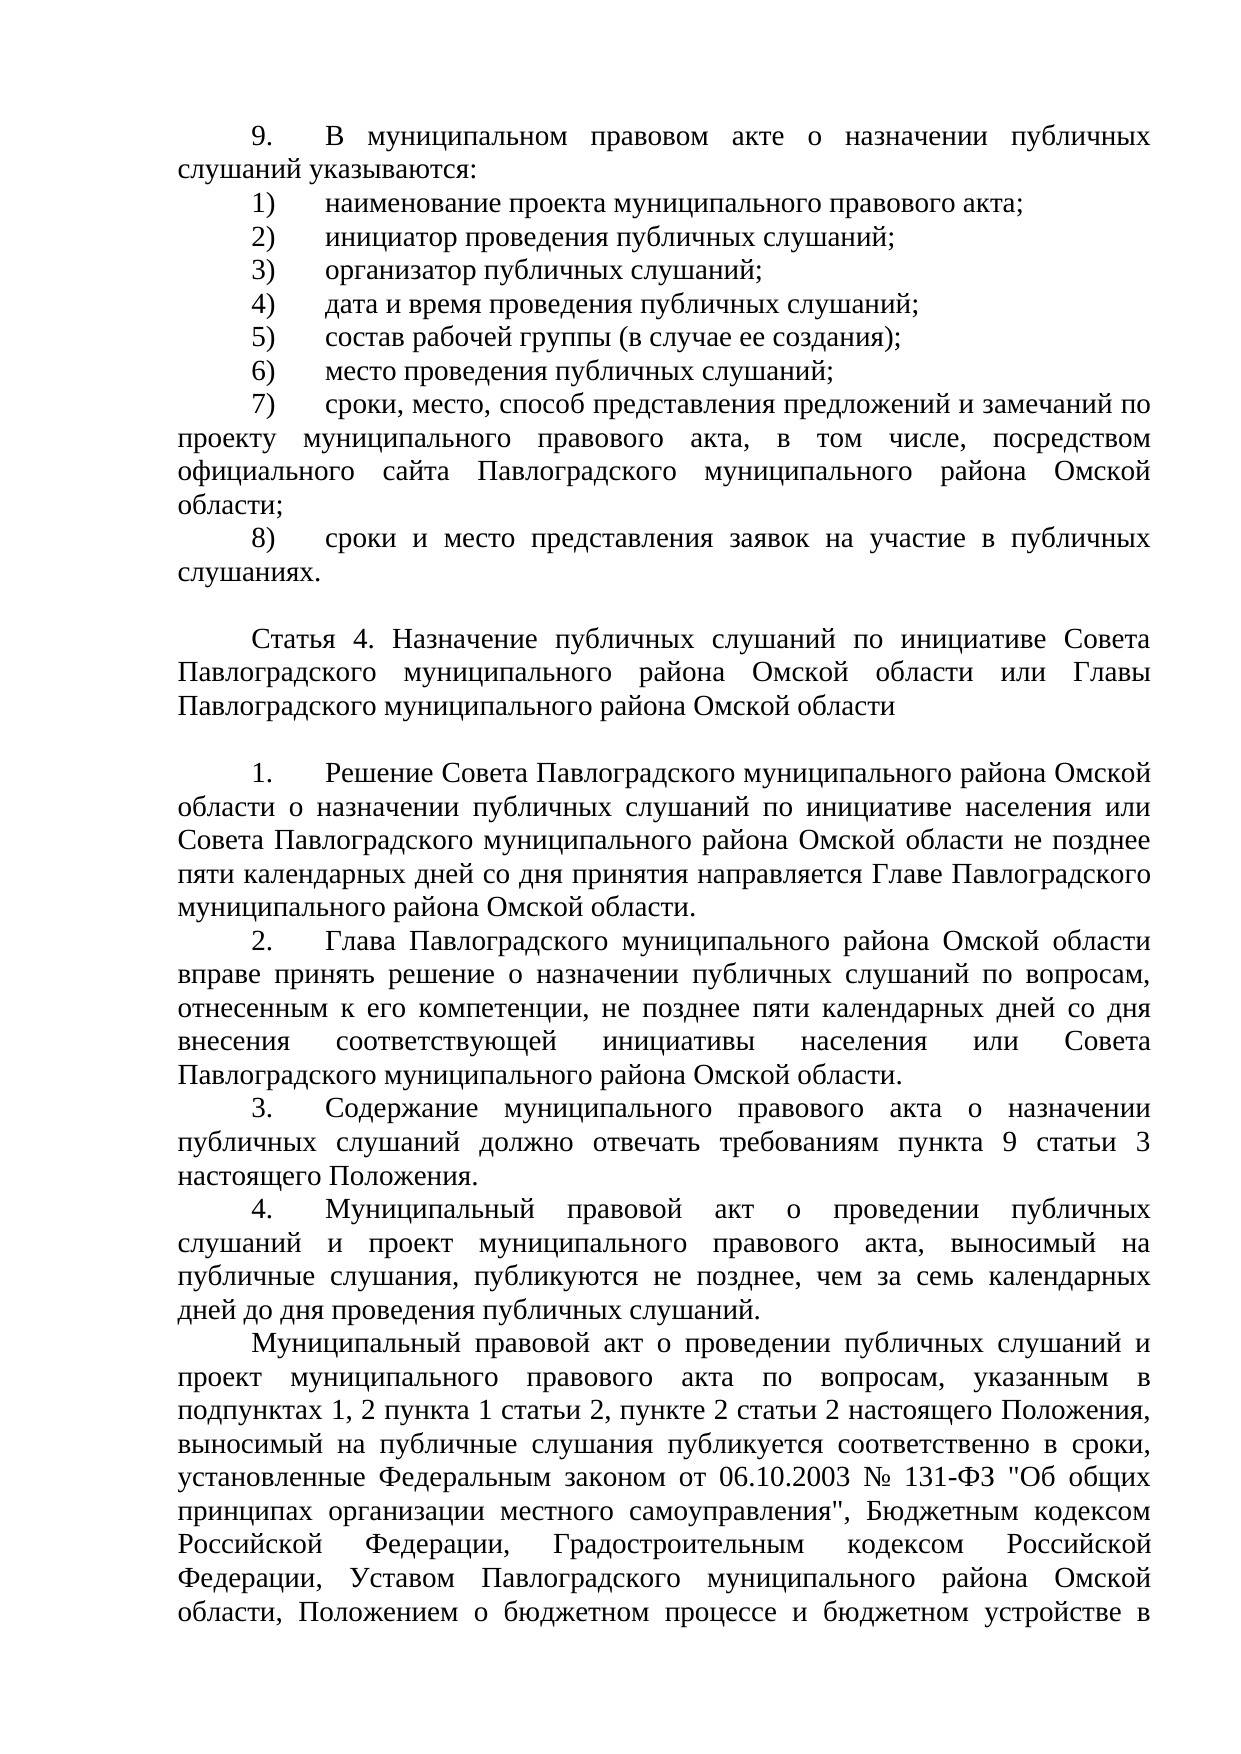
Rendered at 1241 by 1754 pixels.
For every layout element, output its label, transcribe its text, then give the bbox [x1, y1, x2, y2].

list инициатор проведения публичных слушаний; [177, 219, 1152, 252]
list сроки и место представления заявок на участие в публичных слушаниях. [177, 521, 1152, 588]
list В муниципальном правовом акте о назначении публичных слушаний указываются: [177, 118, 1152, 185]
list Глава Павлоградского муниципального района Омской области вправе принять решение о назначении публичных слушаний по вопросам, отнесенным к его компетенции, не позднее пяти календарных дней со дня внесения соответствующей инициативы населения или Совета Павлоградского муниципального района Омской области. [177, 923, 1152, 1091]
list место проведения публичных слушаний; [177, 353, 1152, 386]
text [177, 1325, 1152, 1627]
list дата и время проведения публичных слушаний; [177, 286, 1152, 319]
list организатор публичных слушаний; [177, 252, 1152, 286]
list Решение Совета Павлоградского муниципального района Омской области о назначении публичных слушаний по инициативе населения или Совета Павлоградского муниципального района Омской области не позднее пяти календарных дней со дня принятия направляется Главе Павлоградского муниципального района Омской области. [177, 755, 1152, 923]
text Статья 4. Назначение публичных слушаний по инициативе Совета Павлоградского муниципального района Омской области или Главы Павлоградского муниципального района Омской области [177, 621, 1152, 722]
list Содержание муниципального правового акта о назначении публичных слушаний должно отвечать требованиям пункта 9 статьи 3 настоящего Положения. [177, 1091, 1152, 1191]
list сроки, место, способ представления предложений и замечаний по проекту муниципального правового акта, в том числе, посредством официального сайта Павлоградского муниципального района Омской области; [177, 386, 1152, 521]
list Муниципальный правовой акт о проведении публичных слушаний и проект муниципального правового акта, выносимый на публичные слушания, публикуются не позднее, чем за семь календарных дней до дня проведения публичных слушаний. [177, 1191, 1152, 1325]
list состав рабочей группы (в случае ее создания); [177, 319, 1152, 353]
list наименование проекта муниципального правового акта; [177, 185, 1152, 219]
